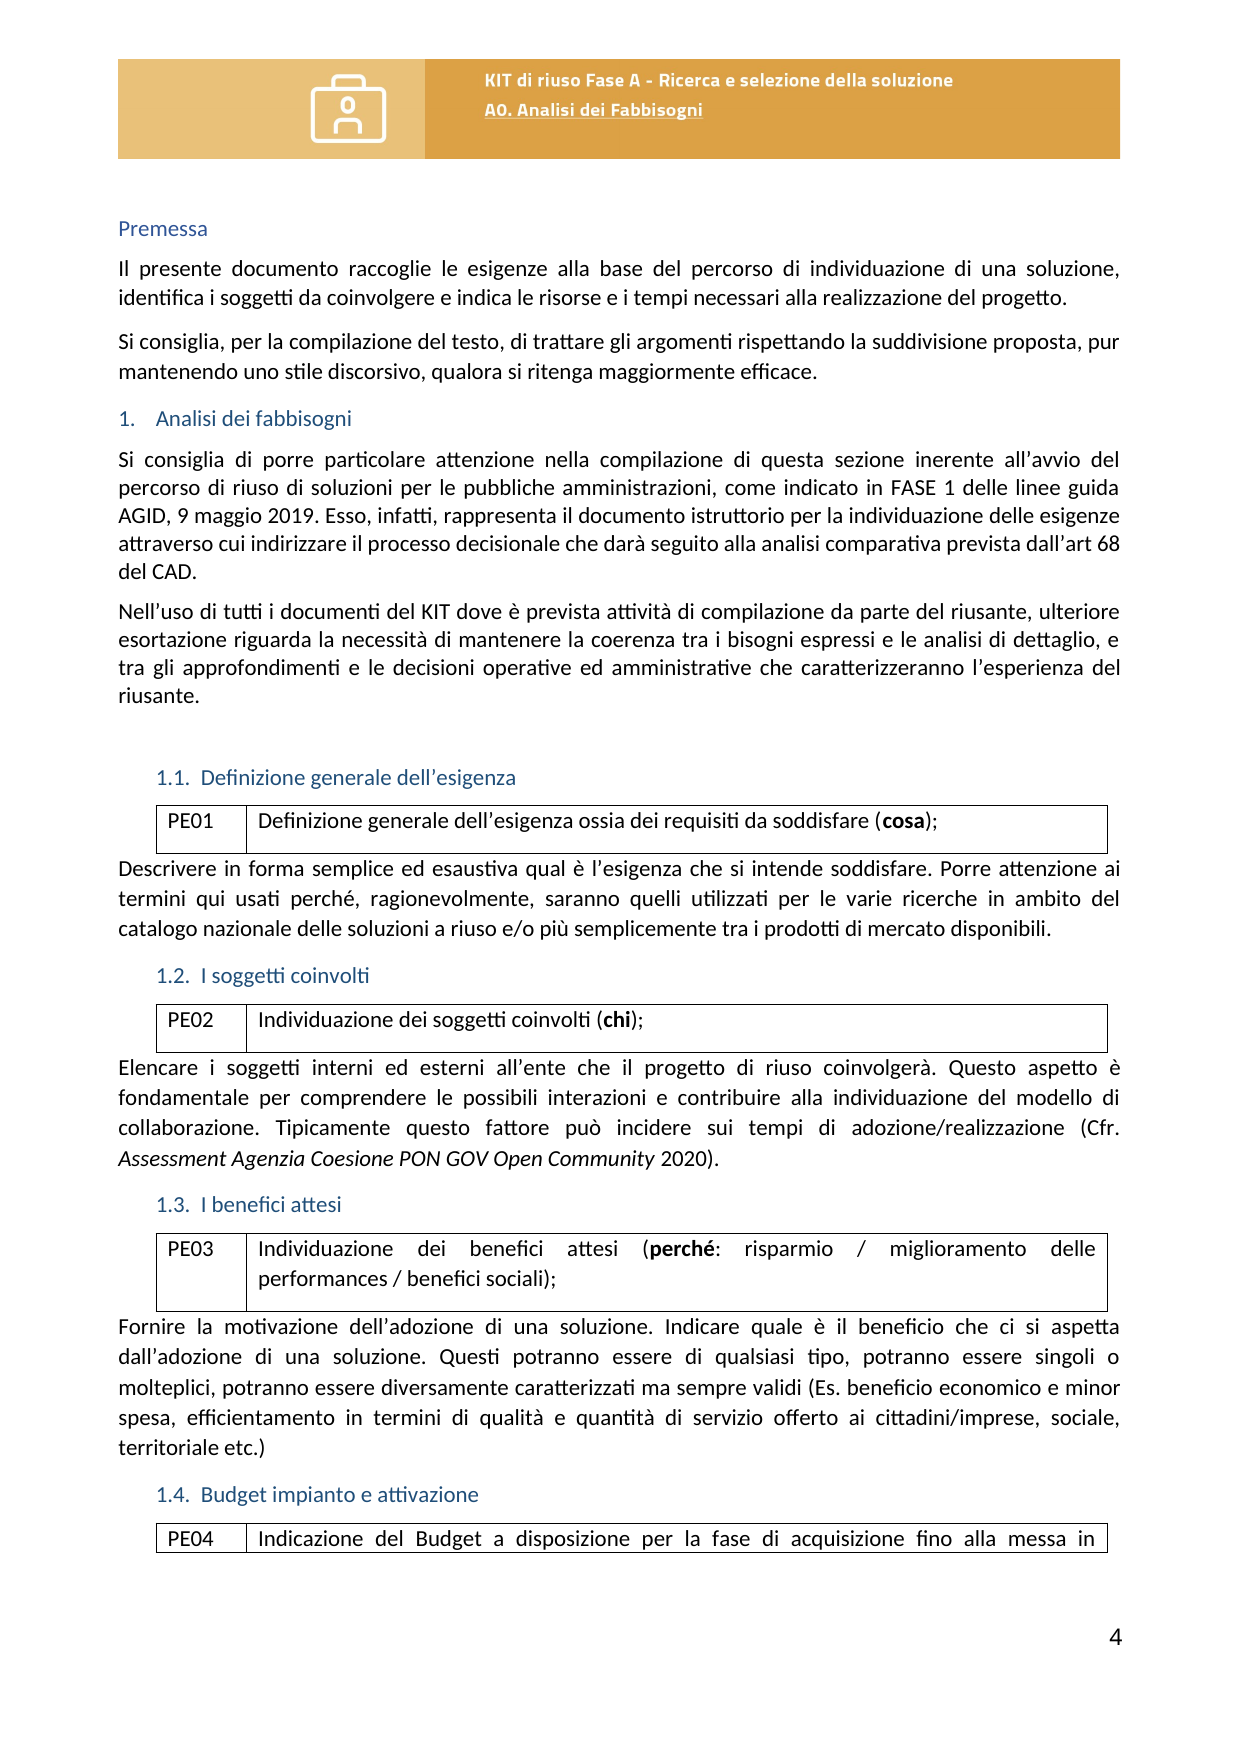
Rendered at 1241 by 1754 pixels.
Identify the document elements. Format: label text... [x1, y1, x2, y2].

table_header PE04 [157, 1524, 246, 1552]
text Fornire la motivazione dell’adozione di una soluzione. Indicare quale è il beneficio che ci si aspetta dall’adozione di una soluzione. Questi potranno essere di qualsiasi tipo, potranno essere singoli o molteplici, potranno essere diversamente caratterizzati ma sempre validi (Es. beneficio economico e minor spesa, efficientamento in termini di qualità e quantità di servizio offerto ai cittadini/imprese, sociale, territoriale etc.) [118, 1312, 1122, 1461]
text Descrivere in forma semplice ed esaustiva qual è l’esigenza che si intende soddisfare. Porre attenzione ai termini qui usati perché, ragionevolmente, saranno quelli utilizzati per le varie ricerche in ambito del catalogo nazionale delle soluzioni a riuso e/o più semplicemente tra i prodotti di mercato disponibili. [118, 854, 1122, 943]
subtitle I benefici attesi [156, 1191, 1122, 1218]
subtitle Budget impianto e attivazione [156, 1480, 1122, 1508]
text Elencare i soggetti interni ed esterni all’ente che il progetto di riuso coinvolgerà. Questo aspetto è fondamentale per comprendere le possibili interazioni e contribuire alla individuazione del modello di collaborazione. Tipicamente questo fattore può incidere sui tempi di adozione/realizzazione (Cfr. Assessment Agenzia Coesione PON GOV Open Community 2020). [118, 1053, 1122, 1172]
subtitle Analisi dei fabbisogni [118, 404, 1122, 432]
picture [118, 59, 1121, 159]
table_header PE03 [157, 1234, 246, 1311]
text Si consiglia, per la compilazione del testo, di trattare gli argomenti rispettando la suddivisione proposta, pur mantenendo uno stile discorsivo, qualora si ritenga maggiormente efficace. [118, 327, 1122, 386]
table_header Definizione generale dell’esigenza ossia dei requisiti da soddisfare (cosa); [247, 806, 1107, 853]
text Il presente documento raccoglie le esigenze alla base del percorso di individuazione di una soluzione, identifica i soggetti da coinvolgere e indica le risorse e i tempi necessari alla realizzazione del progetto. [118, 254, 1122, 311]
table_header PE02 [157, 1005, 246, 1052]
table_header PE01 [157, 806, 246, 853]
text Si consiglia di porre particolare attenzione nella compilazione di questa sezione inerente all’avvio del percorso di riuso di soluzioni per le pubbliche amministrazioni, come indicato in FASE 1 delle linee guida AGID, 9 maggio 2019. Esso, infatti, rappresenta il documento istruttorio per la individuazione delle esigenze attraverso cui indirizzare il processo decisionale che darà seguito alla analisi comparativa prevista dall’art 68 del CAD. [118, 445, 1122, 585]
table_header Indicazione del Budget a disposizione per la fase di acquisizione fino alla messa in esercizio (quanto costa); [247, 1524, 1107, 1552]
table_header Individuazione dei benefici attesi (perché: risparmio / miglioramento delle performances / benefici sociali); [247, 1234, 1107, 1311]
text Nell’uso di tutti i documenti del KIT dove è prevista attività di compilazione da parte del riusante, ulteriore esortazione riguarda la necessità di mantenere la coerenza tra i bisogni espressi e le analisi di dettaglio, e tra gli approfondimenti e le decisioni operative ed amministrative che caratterizzeranno l’esperienza del riusante. [118, 597, 1122, 709]
subtitle Definizione generale dell’esigenza [156, 763, 1122, 791]
table_header Individuazione dei soggetti coinvolti (chi); [247, 1005, 1107, 1052]
subtitle Premessa [118, 214, 1122, 242]
subtitle I soggetti coinvolti [156, 961, 1122, 989]
